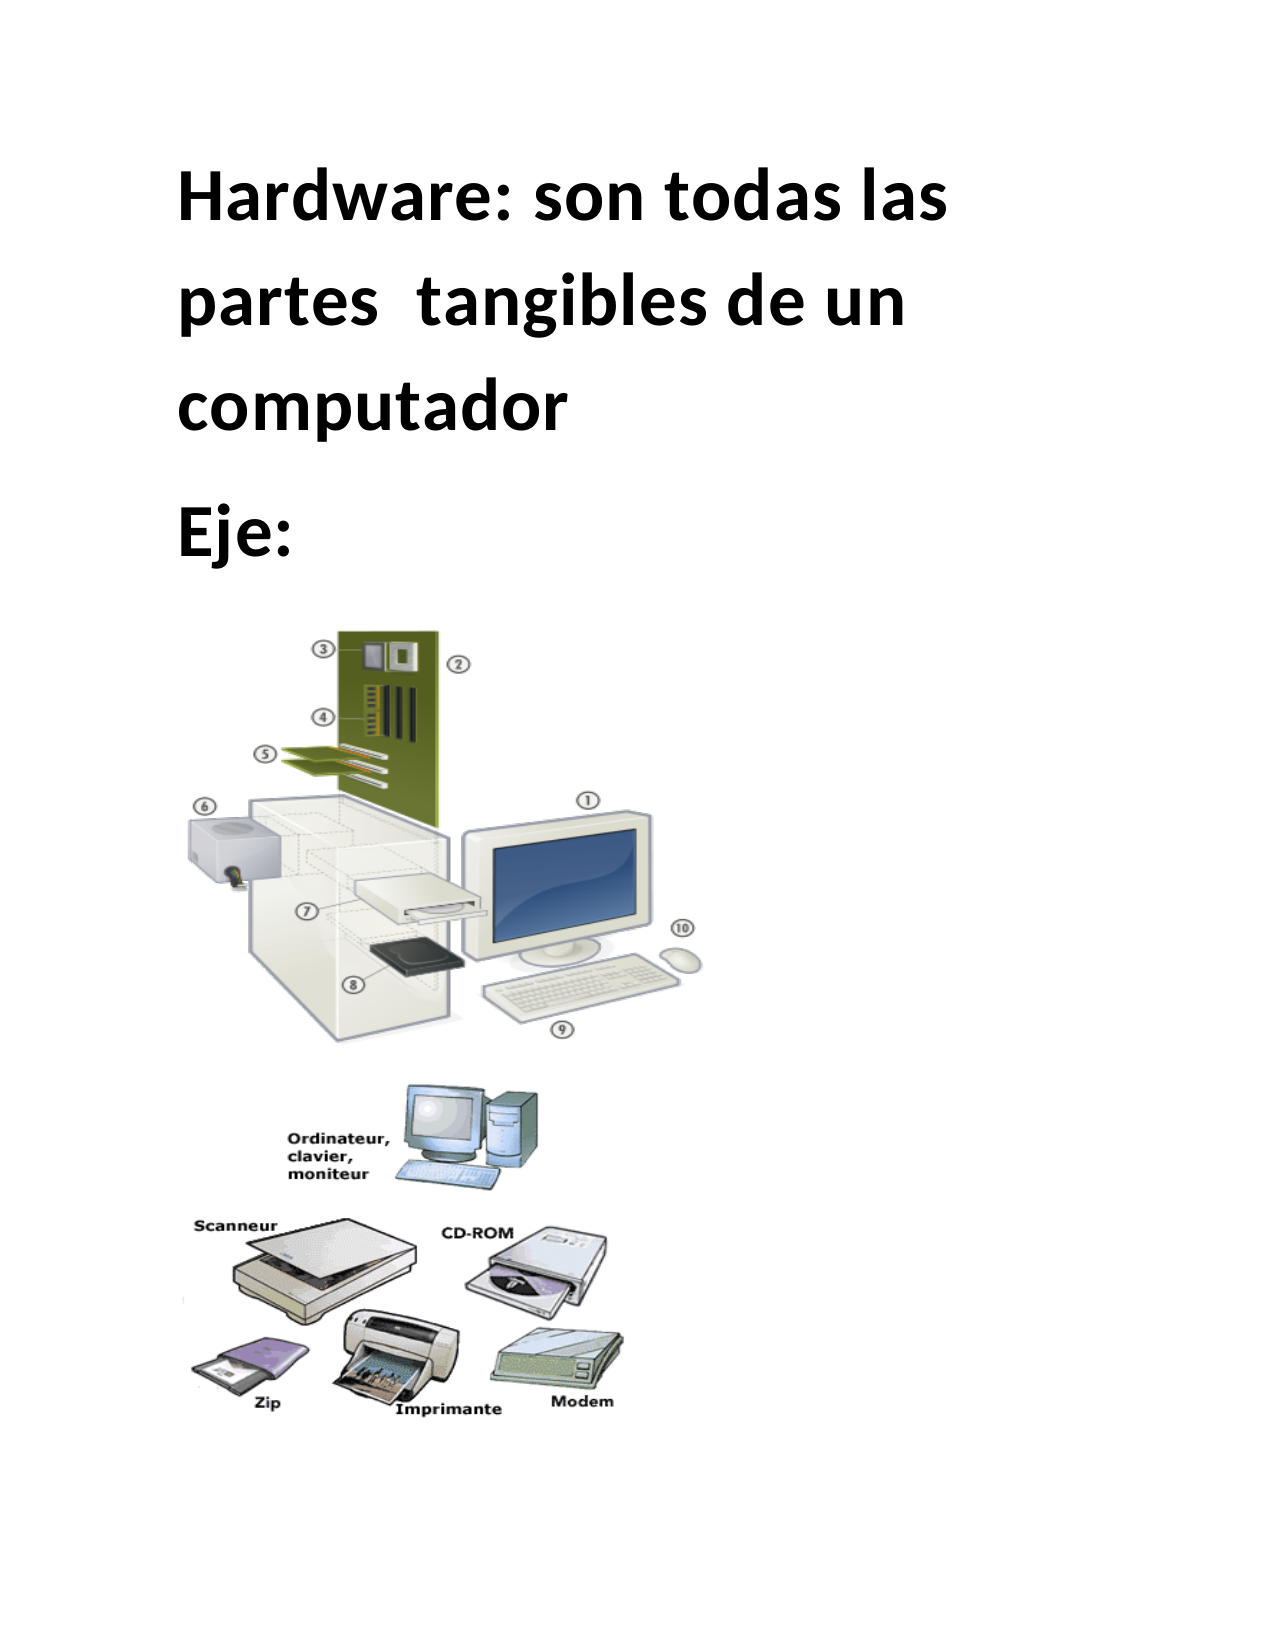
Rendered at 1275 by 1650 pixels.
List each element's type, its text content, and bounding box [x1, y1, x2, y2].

text Hardware: son todas las partes tangibles de un computador [177, 148, 1098, 449]
picture [177, 610, 709, 1054]
picture [177, 1078, 637, 1418]
text Eje: [177, 484, 1098, 576]
